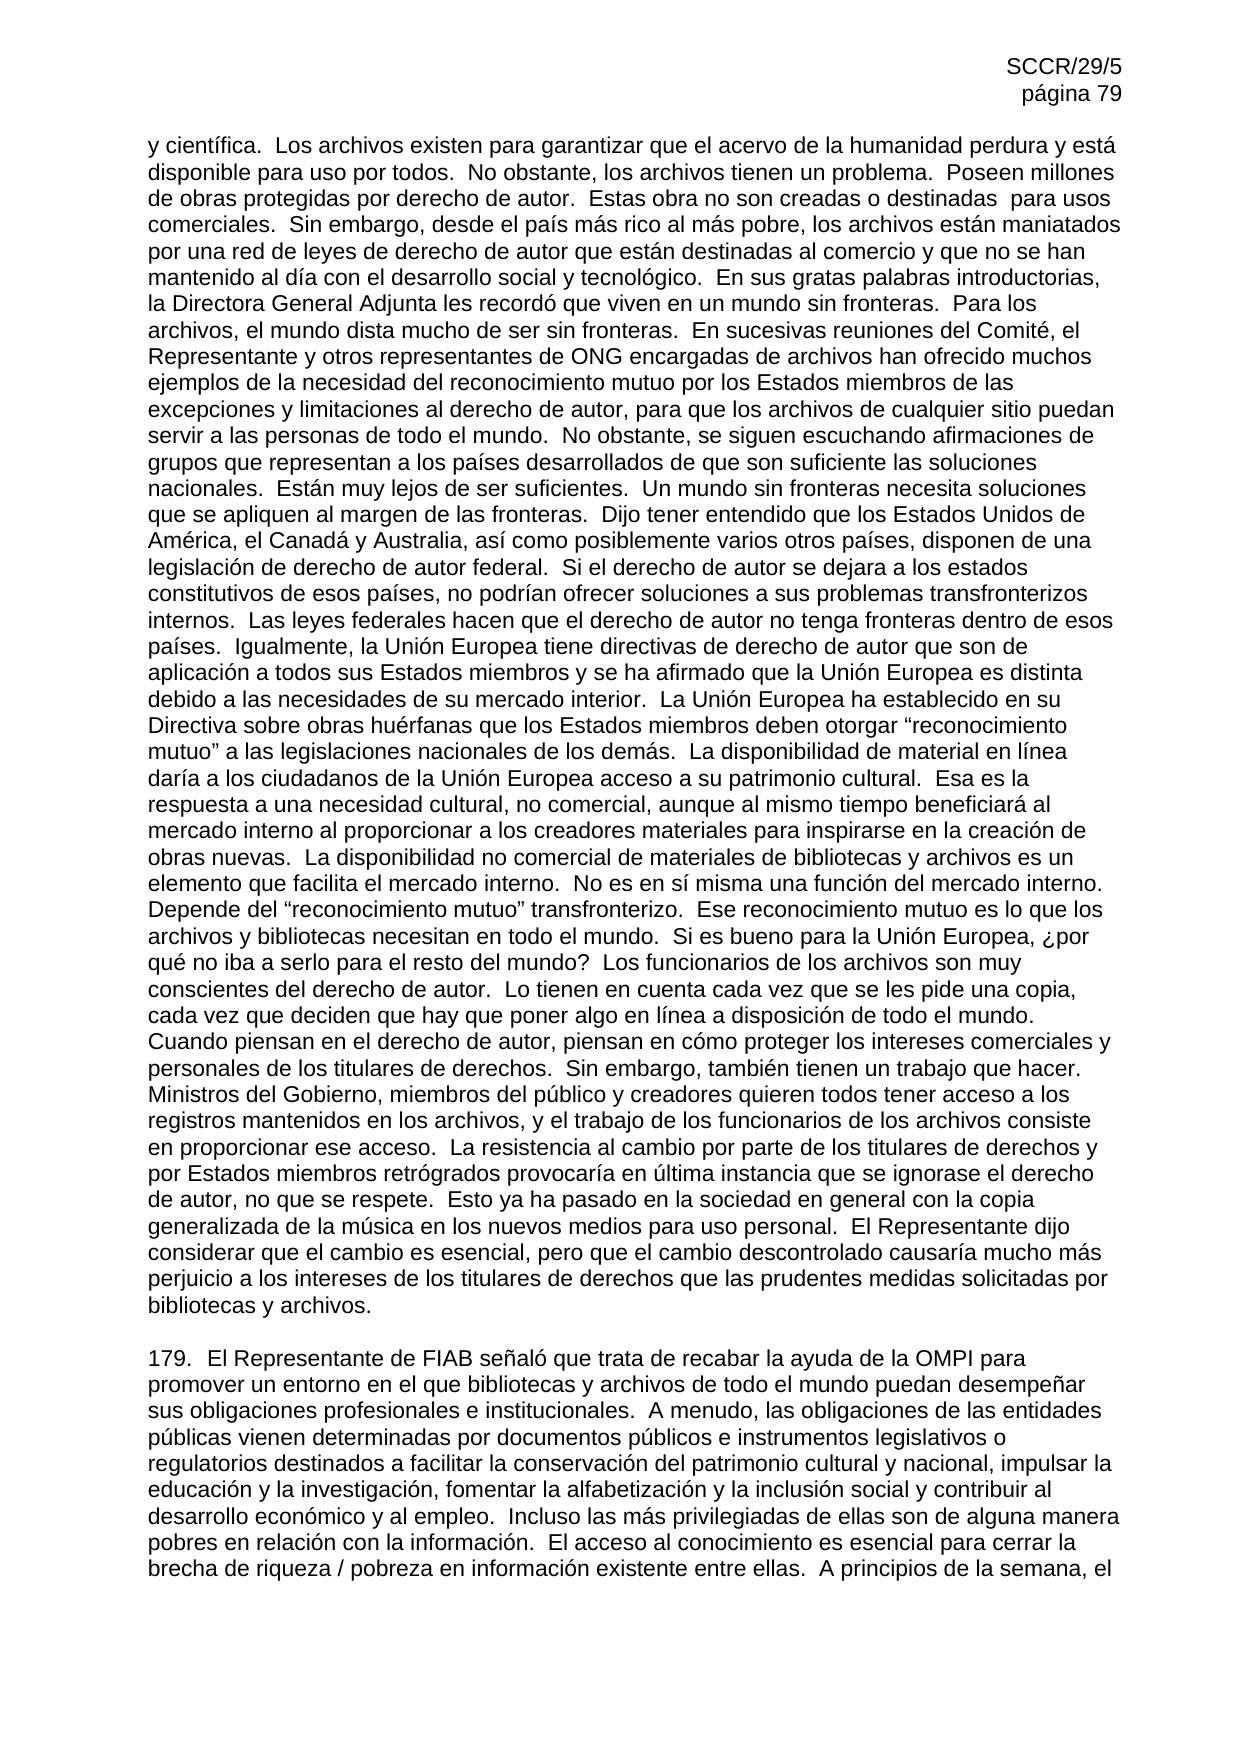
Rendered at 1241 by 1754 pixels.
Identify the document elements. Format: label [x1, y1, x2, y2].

list [148, 132, 1122, 1318]
list [148, 1344, 1122, 1582]
